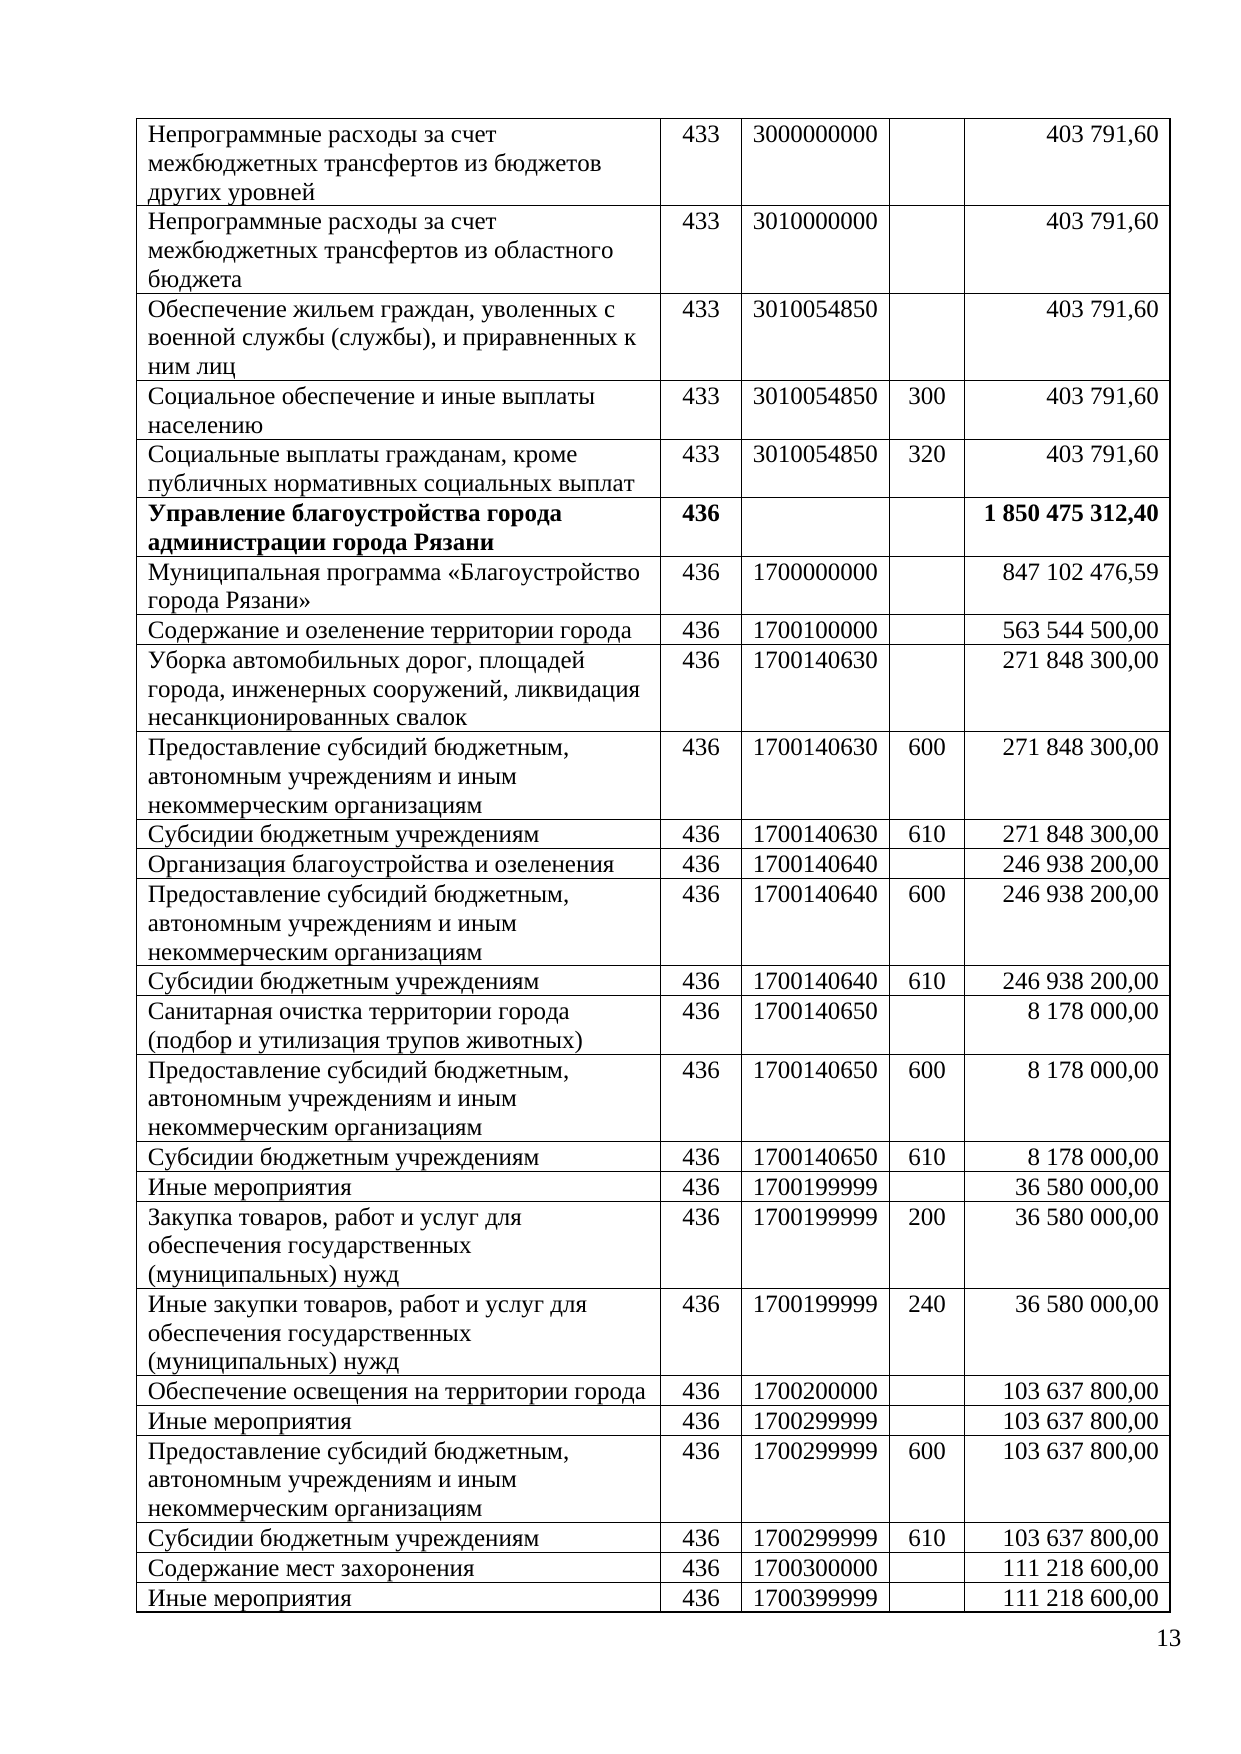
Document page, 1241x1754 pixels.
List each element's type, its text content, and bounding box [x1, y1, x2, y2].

table_cell 1700140630 [742, 820, 889, 848]
table_cell 240 [890, 1289, 964, 1375]
table_cell Иные мероприятия [137, 1406, 660, 1435]
table_cell 1700299999 [742, 1406, 889, 1435]
table_cell Предоставление субсидий бюджетным, автономным учреждениям и иным некоммерческим организациям [137, 732, 660, 818]
table_cell 610 [890, 1142, 964, 1171]
table_cell Муниципальная программа «Благоустройство города Рязани» [137, 557, 660, 614]
table_cell [890, 1172, 964, 1201]
table_cell 1700100000 [742, 615, 889, 644]
table_cell 433 [661, 119, 741, 205]
table_cell [890, 1376, 964, 1405]
table_cell 1700140640 [742, 849, 889, 878]
table_cell 403 791,60 [965, 119, 1169, 205]
table_cell [890, 498, 964, 556]
table_cell 103 637 800,00 [965, 1376, 1169, 1405]
table_cell 600 [890, 1436, 964, 1522]
table_cell Субсидии бюджетным учреждениям [137, 1142, 660, 1171]
table_cell 436 [661, 849, 741, 878]
table_cell [890, 557, 964, 614]
table_cell 436 [661, 498, 741, 556]
table_cell 271 848 300,00 [965, 820, 1169, 848]
table_cell 300 [890, 381, 964, 438]
table_cell Управление благоустройства города администрации города Рязани [137, 498, 660, 556]
table_cell [742, 498, 889, 556]
table_cell [890, 294, 964, 380]
table_cell 103 637 800,00 [965, 1436, 1169, 1522]
table_cell 1700140650 [742, 996, 889, 1054]
table_cell 1 850 475 312,40 [965, 498, 1169, 556]
table_cell [890, 1553, 964, 1582]
table_cell 433 [661, 206, 741, 293]
table_cell 1700199999 [742, 1289, 889, 1375]
table_cell 246 938 200,00 [965, 849, 1169, 878]
table_cell 1700199999 [742, 1202, 889, 1288]
table_cell 111 218 600,00 [965, 1583, 1169, 1611]
table_cell Субсидии бюджетным учреждениям [137, 820, 660, 848]
table_cell 433 [661, 294, 741, 380]
table_cell Субсидии бюджетным учреждениям [137, 1523, 660, 1552]
table_cell 1700140630 [742, 732, 889, 818]
table_cell 1700199999 [742, 1172, 889, 1201]
table_cell 436 [661, 1553, 741, 1582]
table_cell 403 791,60 [965, 381, 1169, 438]
table_cell 271 848 300,00 [965, 732, 1169, 818]
table_cell [890, 1583, 964, 1611]
table_cell 436 [661, 1172, 741, 1201]
table_cell Содержание и озеленение территории города [137, 615, 660, 644]
table_cell 436 [661, 1583, 741, 1611]
table_cell 200 [890, 1202, 964, 1288]
table_cell 436 [661, 1376, 741, 1405]
table_cell 600 [890, 1055, 964, 1141]
table_cell Закупка товаров, работ и услуг для обеспечения государственных (муниципальных) нужд [137, 1202, 660, 1288]
table_cell 3000000000 [742, 119, 889, 205]
table_cell 436 [661, 615, 741, 644]
table_cell 36 580 000,00 [965, 1172, 1169, 1201]
table_cell 8 178 000,00 [965, 1142, 1169, 1171]
table_cell 36 580 000,00 [965, 1202, 1169, 1288]
table_cell [890, 1406, 964, 1435]
table_cell 3010054850 [742, 294, 889, 380]
table_cell 610 [890, 966, 964, 995]
table_cell 1700140650 [742, 1055, 889, 1141]
table_cell Иные мероприятия [137, 1172, 660, 1201]
table_cell Социальные выплаты гражданам, кроме публичных нормативных социальных выплат [137, 440, 660, 497]
table_cell Иные мероприятия [137, 1583, 660, 1611]
table_cell 563 544 500,00 [965, 615, 1169, 644]
table_cell 1700399999 [742, 1583, 889, 1611]
table_cell 600 [890, 879, 964, 965]
table_cell 403 791,60 [965, 206, 1169, 293]
table_cell 1700200000 [742, 1376, 889, 1405]
table_cell 320 [890, 440, 964, 497]
table_cell 610 [890, 820, 964, 848]
table_cell [890, 849, 964, 878]
table_cell 1700140640 [742, 966, 889, 995]
table_cell 111 218 600,00 [965, 1553, 1169, 1582]
table_cell Предоставление субсидий бюджетным, автономным учреждениям и иным некоммерческим организациям [137, 879, 660, 965]
table_cell 103 637 800,00 [965, 1406, 1169, 1435]
table_cell 436 [661, 1523, 741, 1552]
table_cell Организация благоустройства и озеленения [137, 849, 660, 878]
table_cell 1700299999 [742, 1436, 889, 1522]
table_cell 3010054850 [742, 381, 889, 438]
table_cell Социальное обеспечение и иные выплаты населению [137, 381, 660, 438]
table_cell 436 [661, 1289, 741, 1375]
table_cell 1700300000 [742, 1553, 889, 1582]
table_cell 1700299999 [742, 1523, 889, 1552]
table_cell Уборка автомобильных дорог, площадей города, инженерных сооружений, ликвидация несанкционированных свалок [137, 645, 660, 731]
table_cell Непрограммные расходы за счет межбюджетных трансфертов из бюджетов других уровней [137, 119, 660, 205]
table_cell Непрограммные расходы за счет межбюджетных трансфертов из областного бюджета [137, 206, 660, 293]
table_cell 436 [661, 1202, 741, 1288]
table_cell 436 [661, 1055, 741, 1141]
table_cell Субсидии бюджетным учреждениям [137, 966, 660, 995]
table_cell 436 [661, 1436, 741, 1522]
table_cell 3010054850 [742, 440, 889, 497]
table_cell Содержание мест захоронения [137, 1553, 660, 1582]
table_cell [890, 119, 964, 205]
table_cell 103 637 800,00 [965, 1523, 1169, 1552]
table_cell 436 [661, 1142, 741, 1171]
table_cell [890, 206, 964, 293]
table_cell 600 [890, 732, 964, 818]
table_cell 1700000000 [742, 557, 889, 614]
table_cell 246 938 200,00 [965, 879, 1169, 965]
table_cell 246 938 200,00 [965, 966, 1169, 995]
table_cell 1700140630 [742, 645, 889, 731]
table_cell Иные закупки товаров, работ и услуг для обеспечения государственных (муниципальных) нужд [137, 1289, 660, 1375]
table_cell 8 178 000,00 [965, 996, 1169, 1054]
table_cell Предоставление субсидий бюджетным, автономным учреждениям и иным некоммерческим организациям [137, 1436, 660, 1522]
table_cell 403 791,60 [965, 440, 1169, 497]
table_cell 436 [661, 966, 741, 995]
table_cell 436 [661, 879, 741, 965]
table_cell 433 [661, 440, 741, 497]
table_cell 1700140640 [742, 879, 889, 965]
table_cell 1700140650 [742, 1142, 889, 1171]
table_cell 3010000000 [742, 206, 889, 293]
table_cell 436 [661, 820, 741, 848]
table_cell Предоставление субсидий бюджетным, автономным учреждениям и иным некоммерческим организациям [137, 1055, 660, 1141]
table_cell 36 580 000,00 [965, 1289, 1169, 1375]
table_cell 436 [661, 732, 741, 818]
table_cell Санитарная очистка территории города (подбор и утилизация трупов животных) [137, 996, 660, 1054]
table_cell 436 [661, 557, 741, 614]
table_cell Обеспечение жильем граждан, уволенных с военной службы (службы), и приравненных к ним лиц [137, 294, 660, 380]
table_cell [890, 645, 964, 731]
table_cell 403 791,60 [965, 294, 1169, 380]
table_cell 8 178 000,00 [965, 1055, 1169, 1141]
table_cell [890, 996, 964, 1054]
table_cell 610 [890, 1523, 964, 1552]
table_cell Обеспечение освещения на территории города [137, 1376, 660, 1405]
table_cell [890, 615, 964, 644]
table_cell 436 [661, 645, 741, 731]
table_cell 436 [661, 996, 741, 1054]
table_cell 433 [661, 381, 741, 438]
table_cell 271 848 300,00 [965, 645, 1169, 731]
table_cell 436 [661, 1406, 741, 1435]
table_cell 847 102 476,59 [965, 557, 1169, 614]
